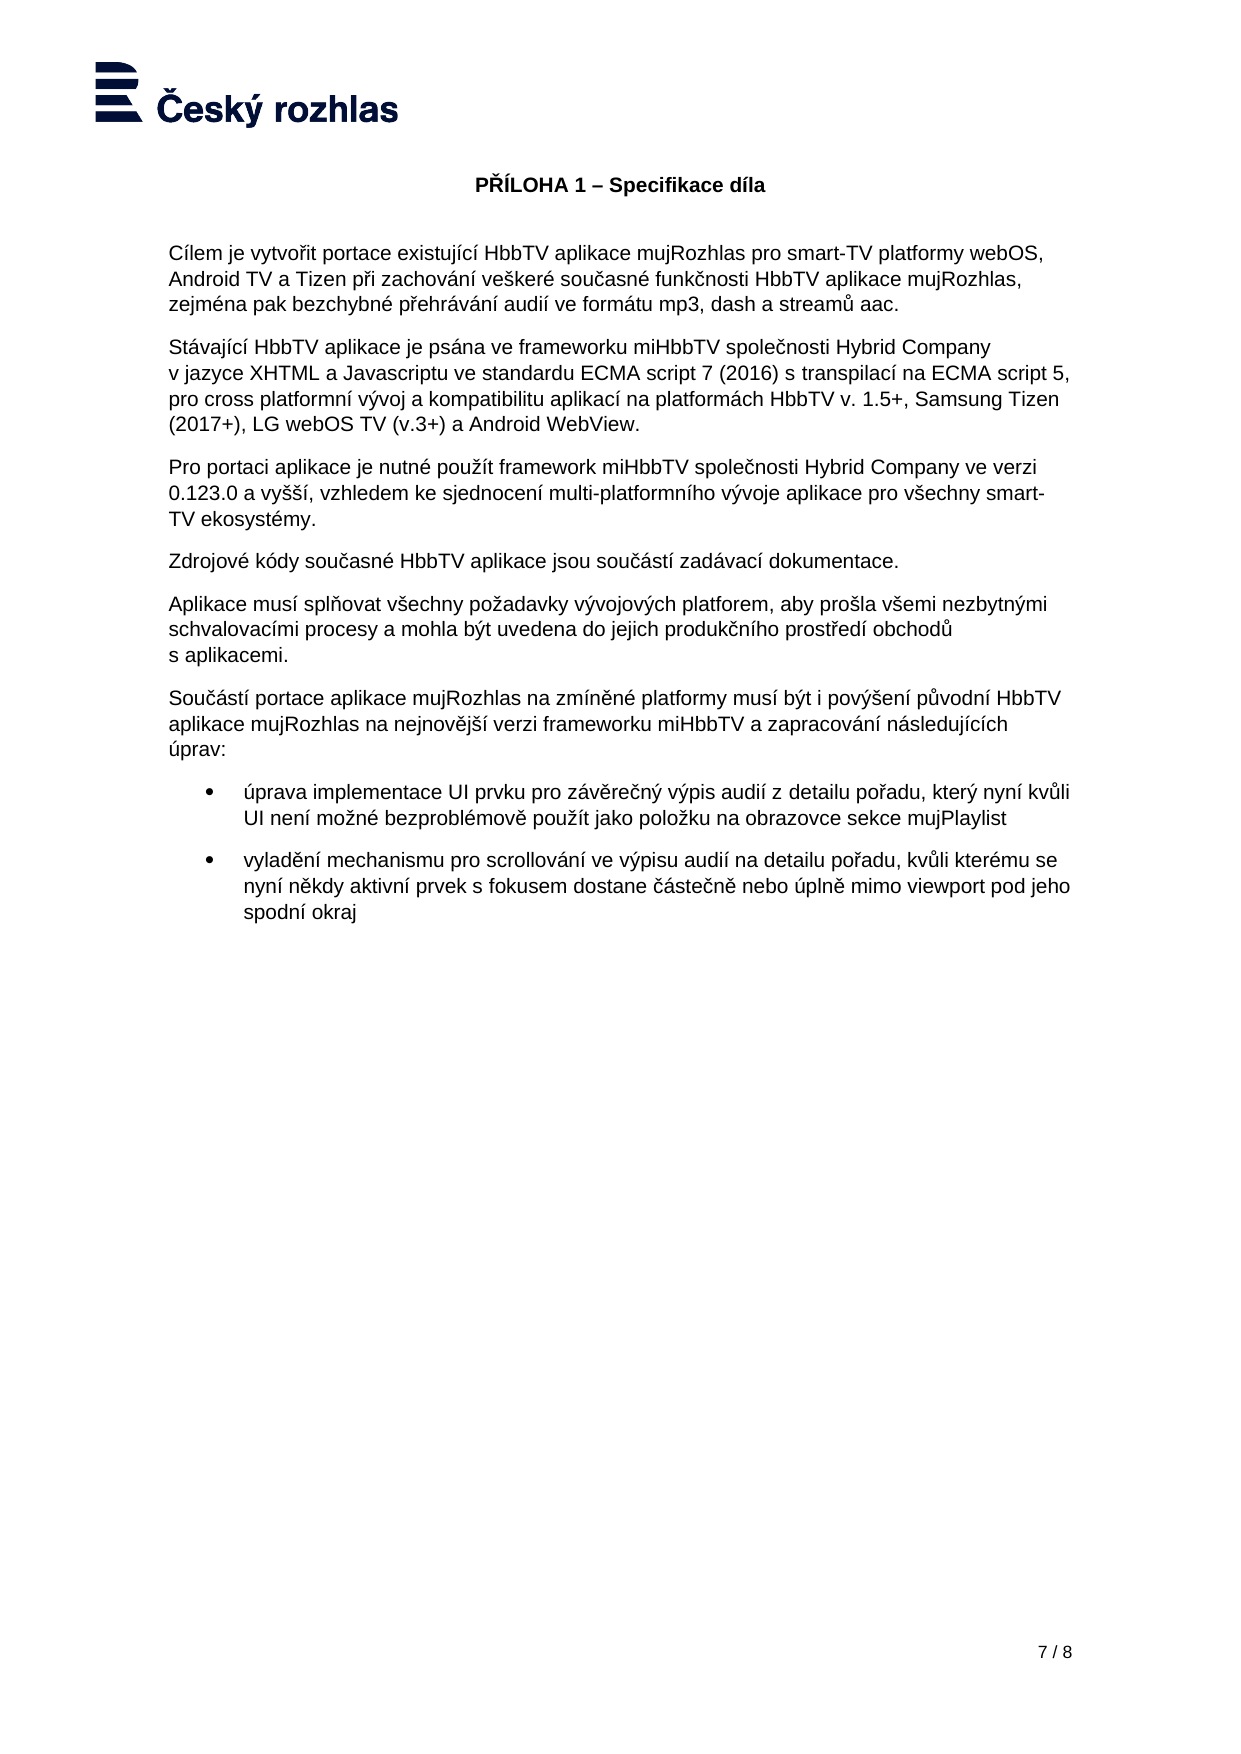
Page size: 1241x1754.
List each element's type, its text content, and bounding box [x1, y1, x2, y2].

text Zdrojové kódy současné HbbTV aplikace jsou součástí zadávací dokumentace. [168, 549, 1072, 573]
text Součástí portace aplikace mujRozhlas na zmíněné platformy musí být i povýšení původní HbbTV aplikace mujRozhlas na nejnovější verzi frameworku miHbbTV a zapracování následujících úprav: [168, 686, 1072, 761]
list úprava implementace UI prvku pro závěrečný výpis audií z detailu pořadu, který nyní kvůli UI není možné bezproblémově použít jako položku na obrazovce sekce mujPlaylist [206, 780, 1072, 830]
list vyladění mechanismu pro scrollování ve výpisu audií na detailu pořadu, kvůli kterému se nyní někdy aktivní prvek s fokusem dostane částečně nebo úplně mimo viewport pod jeho spodní okraj [206, 848, 1072, 924]
text Stávající HbbTV aplikace je psána ve frameworku miHbbTV společnosti Hybrid Company v jazyce XHTML a Javascriptu ve standardu ECMA script 7 (2016) s transpilací na ECMA script 5, pro cross platformní vývoj a kompatibilitu aplikací na platformách HbbTV v. 1.5+, Samsung Tizen (2017+), LG webOS TV (v.3+) a Android WebView. [168, 335, 1072, 436]
text Cílem je vytvořit portace existující HbbTV aplikace mujRozhlas pro smart-TV platformy webOS, Android TV a Tizen při zachování veškeré současné funkčnosti HbbTV aplikace mujRozhlas, zejména pak bezchybné přehrávání audií ve formátu mp3, dash a streamů aac. [168, 241, 1072, 316]
text Pro portaci aplikace je nutné použít framework miHbbTV společnosti Hybrid Company ve verzi 0.123.0 a vyšší, vzhledem ke sjednocení multi-platformního vývoje aplikace pro všechny smart-TV ekosystémy. [168, 455, 1072, 530]
text Aplikace musí splňovat všechny požadavky vývojových platforem, aby prošla všemi nezbytnými schvalovacími procesy a mohla být uvedena do jejich produkčního prostředí obchodů s aplikacemi. [168, 591, 1072, 667]
text PŘÍLOHA 1 – Specifikace díla [168, 172, 1072, 198]
picture [95, 62, 398, 128]
